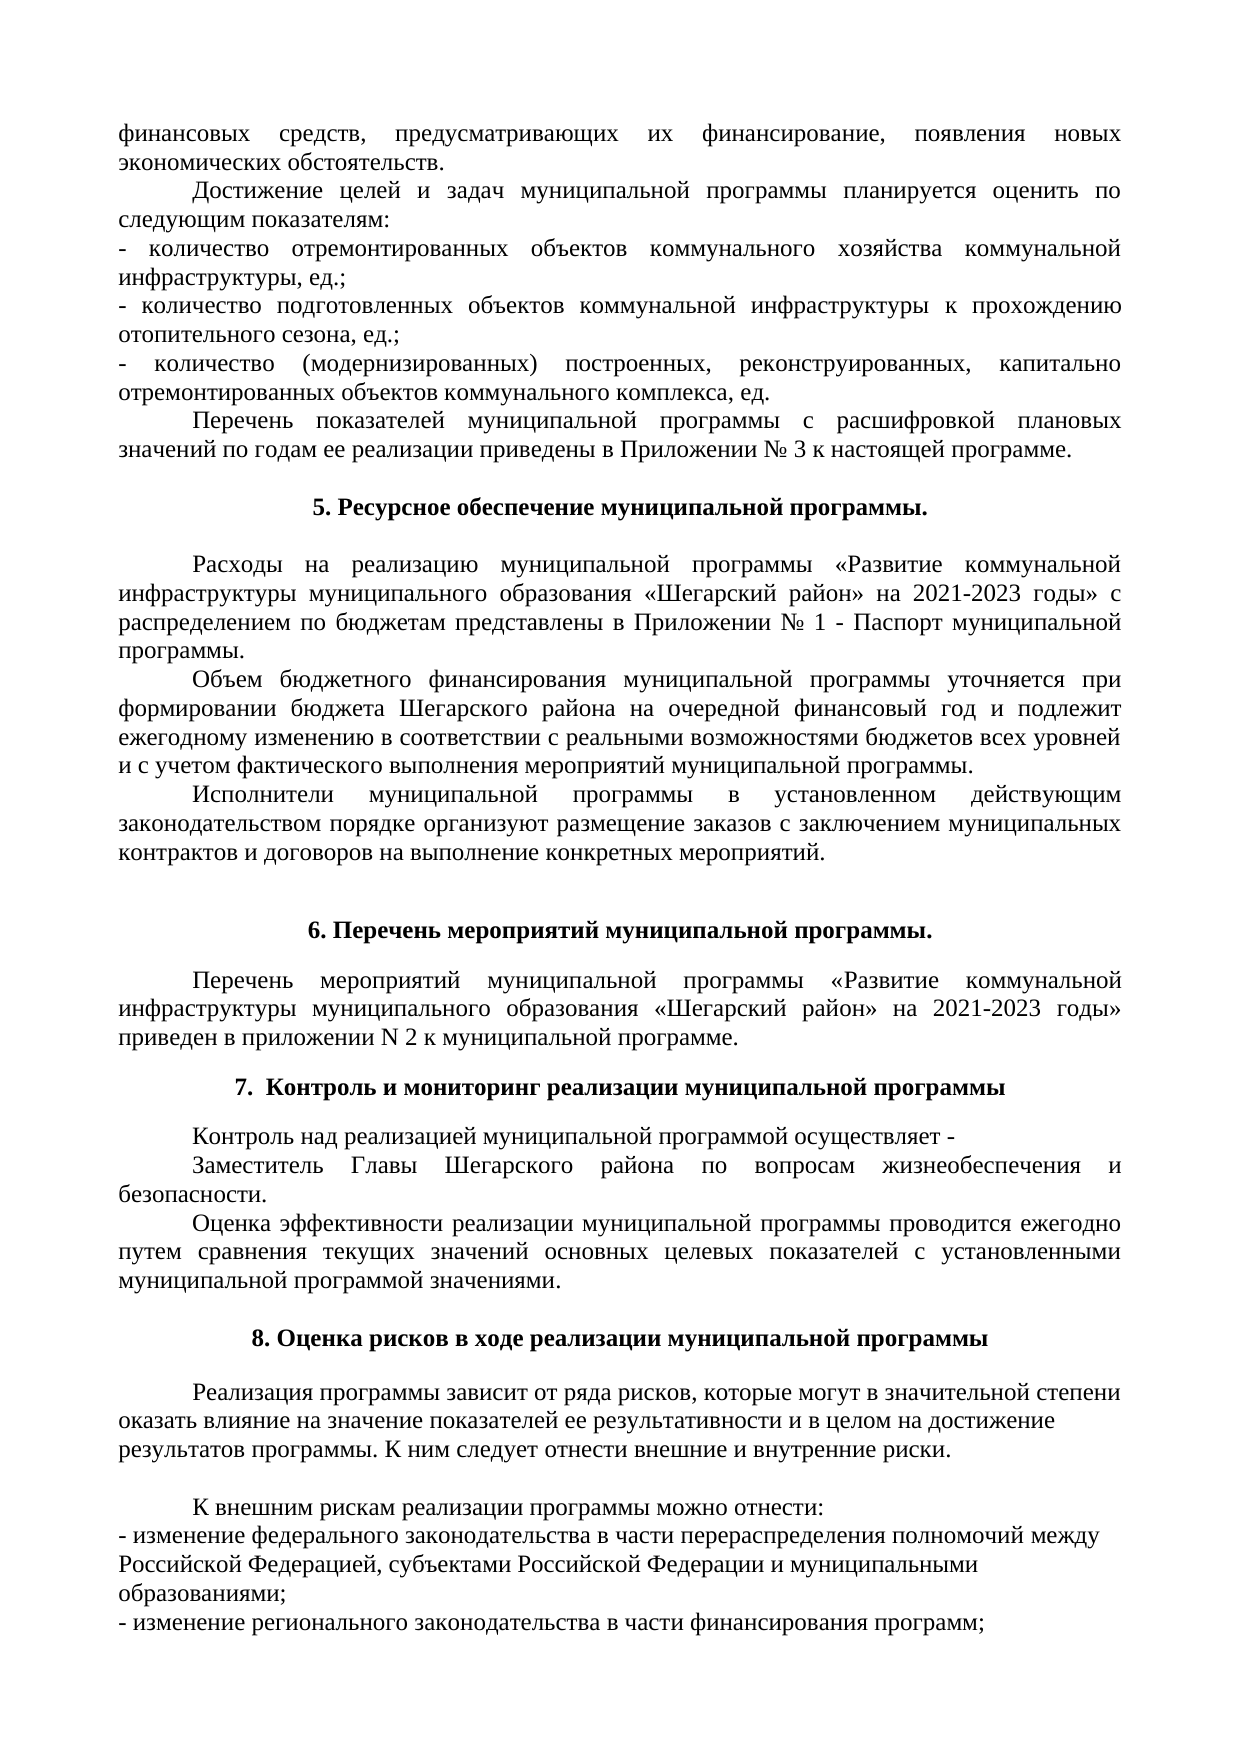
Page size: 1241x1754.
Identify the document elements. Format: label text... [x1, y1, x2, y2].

text - количество подготовленных объектов коммунальной инфраструктуры к прохождению отопительного сезона, ед.; [118, 291, 1122, 348]
text 5. Ресурсное обеспечение муниципальной программы. [118, 492, 1122, 521]
text - изменение регионального законодательства в части финансирования программ; [118, 1607, 1122, 1635]
text - количество (модернизированных) построенных, реконструированных, капитально отремонтированных объектов коммунального комплекса, ед. [118, 348, 1122, 406]
text 8. Оценка рисков в ходе реализации муниципальной программы [118, 1323, 1122, 1351]
text 7. Контроль и мониторинг реализации муниципальной программы [118, 1072, 1122, 1101]
text Контроль над реализацией муниципальной программой осуществляет - [118, 1121, 1122, 1150]
text - изменение федерального законодательства в части перераспределения полномочий между Российской Федерацией, субъектами Российской Федерации и муниципальными образованиями; [118, 1520, 1122, 1607]
text 6. Перечень мероприятий муниципальной программы. [118, 915, 1122, 944]
text Перечень показателей муниципальной программы с расшифровкой плановых значений по годам ее реализации приведены в Приложении № 3 к настоящей программе. [118, 406, 1122, 463]
text Расходы на реализацию муниципальной программы «Развитие коммунальной инфраструктуры муниципального образования «Шегарский район» на 2021-2023 годы» с распределением по бюджетам представлены в Приложении № 1 - Паспорт муниципальной программы. [118, 549, 1122, 664]
text Заместитель Главы Шегарского района по вопросам жизнеобеспечения и безопасности. [118, 1150, 1122, 1208]
text Реализация программы зависит от ряда рисков, которые могут в значительной степени оказать влияние на значение показателей ее результативности и в целом на достижение результатов программы. К ним следует отнести внешние и внутренние риски. [118, 1377, 1122, 1463]
text Исполнители муниципальной программы в установленном действующим законодательством порядке организуют размещение заказов с заключением муниципальных контрактов и договоров на выполнение конкретных мероприятий. [118, 779, 1122, 866]
text Достижение целей и задач муниципальной программы планируется оценить по следующим показателям: [118, 176, 1122, 233]
text Объем бюджетного финансирования муниципальной программы уточняется при формировании бюджета Шегарского района на очередной финансовый год и подлежит ежегодному изменению в соответствии с реальными возможностями бюджетов всех уровней и с учетом фактического выполнения мероприятий муниципальной программы. [118, 664, 1122, 779]
text Перечень мероприятий муниципальной программы «Развитие коммунальной инфраструктуры муниципального образования «Шегарский район» на 2021-2023 годы» приведен в приложении N 2 к муниципальной программе. [118, 965, 1122, 1051]
text - количество отремонтированных объектов коммунального хозяйства коммунальной инфраструктуры, ед.; [118, 233, 1122, 291]
text К внешним рискам реализации программы можно отнести: [118, 1492, 1122, 1520]
text Оценка эффективности реализации муниципальной программы проводится ежегодно путем сравнения текущих значений основных целевых показателей с установленными муниципальной программой значениями. [118, 1208, 1122, 1294]
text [118, 118, 1122, 176]
